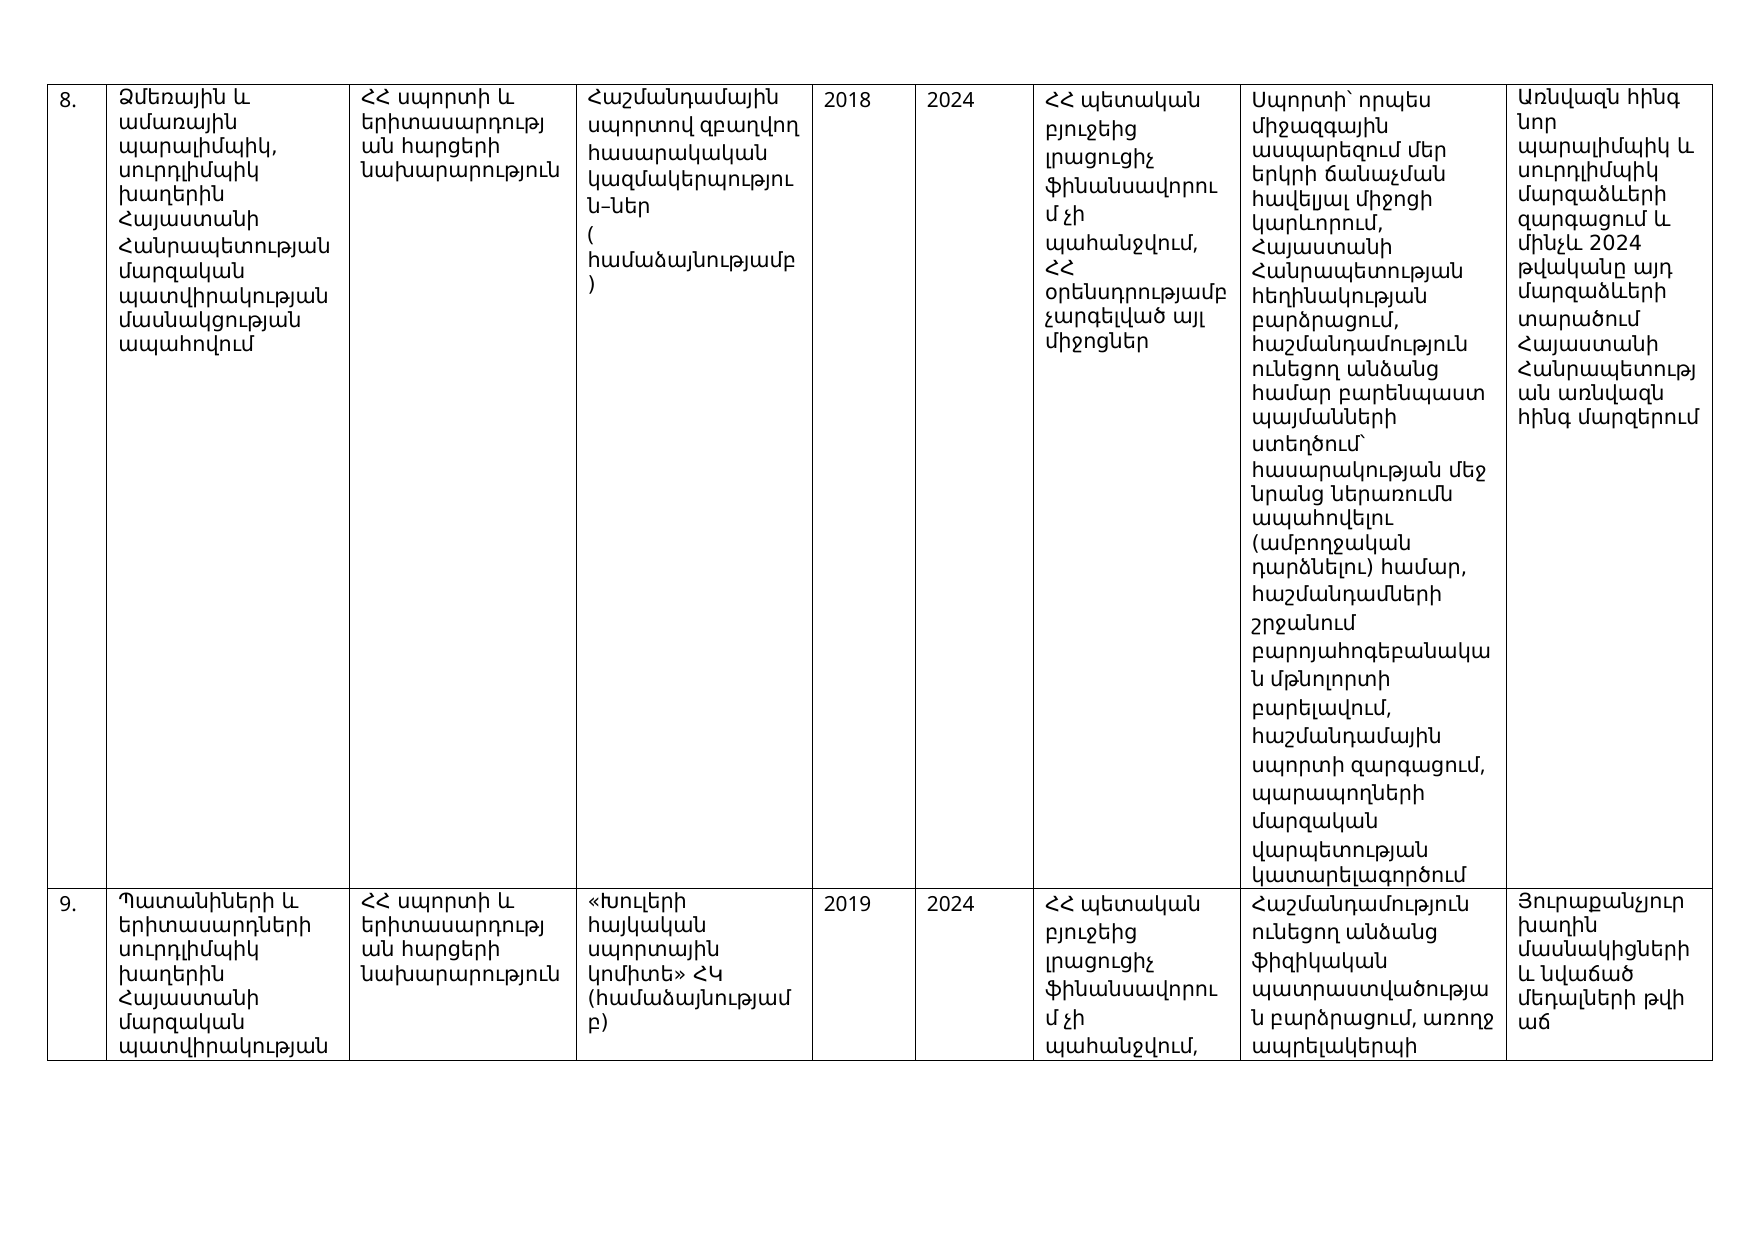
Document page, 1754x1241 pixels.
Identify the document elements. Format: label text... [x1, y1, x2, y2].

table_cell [1241, 889, 1506, 1059]
table_cell 2018 [813, 85, 915, 888]
table_cell Առնվազն հինգ նոր պարալիմպիկ և սուրդլիմպիկ մարզաձևերի զարգացում և մինչև 2024 թվականը այդ մարզաձևերի տարածում Հայաստանի Հանրապետության առնվազն հինգ մարզերում [1507, 85, 1712, 888]
table_cell 2019 [813, 889, 915, 1059]
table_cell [577, 889, 812, 1059]
table_cell 2024 [916, 889, 1033, 1059]
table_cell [1034, 889, 1240, 1059]
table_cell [107, 889, 349, 1059]
table_cell Սպորտի՝ որպես միջազգային ասպարեզում մեր երկրի ճանաչման հավելյալ միջոցի կարևորում, Հայաստանի Հանրապետության հեղինակության բարձրացում, հաշմանդամություն ունեցող անձանց համար բարենպաստ պայմանների ստեղծում՝ հասարակության մեջ նրանց ներառումն ապահովելու (ամբողջական դարձնելու) համար, հաշմանդամների շրջանում բարոյահոգեբանական մթնոլորտի բարելավում, հաշմանդամային սպորտի զարգացում, պարապողների մարզական վարպետության կատարելագործում [1241, 85, 1506, 888]
table_cell Ձմեռային և ամառային պարալիմպիկ, սուրդլիմպիկ խաղերին Հայաստանի Հանրապետության մարզական պատվիրակության մասնակցության ապահովում [107, 85, 349, 888]
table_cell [1507, 889, 1712, 1059]
table_cell 9. [48, 889, 106, 1059]
table_cell Հաշմանդամային սպորտով զբաղվող հասարակական կազմակերպություն–ներ (համաձայնությամբ) [577, 85, 812, 888]
table_cell 8. [48, 85, 106, 888]
table_cell 2024 [916, 85, 1033, 888]
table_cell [1034, 85, 1240, 888]
table_cell ՀՀ սպորտի և երիտասարդության հարցերի նախարարություն [350, 85, 576, 888]
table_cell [350, 889, 576, 1059]
